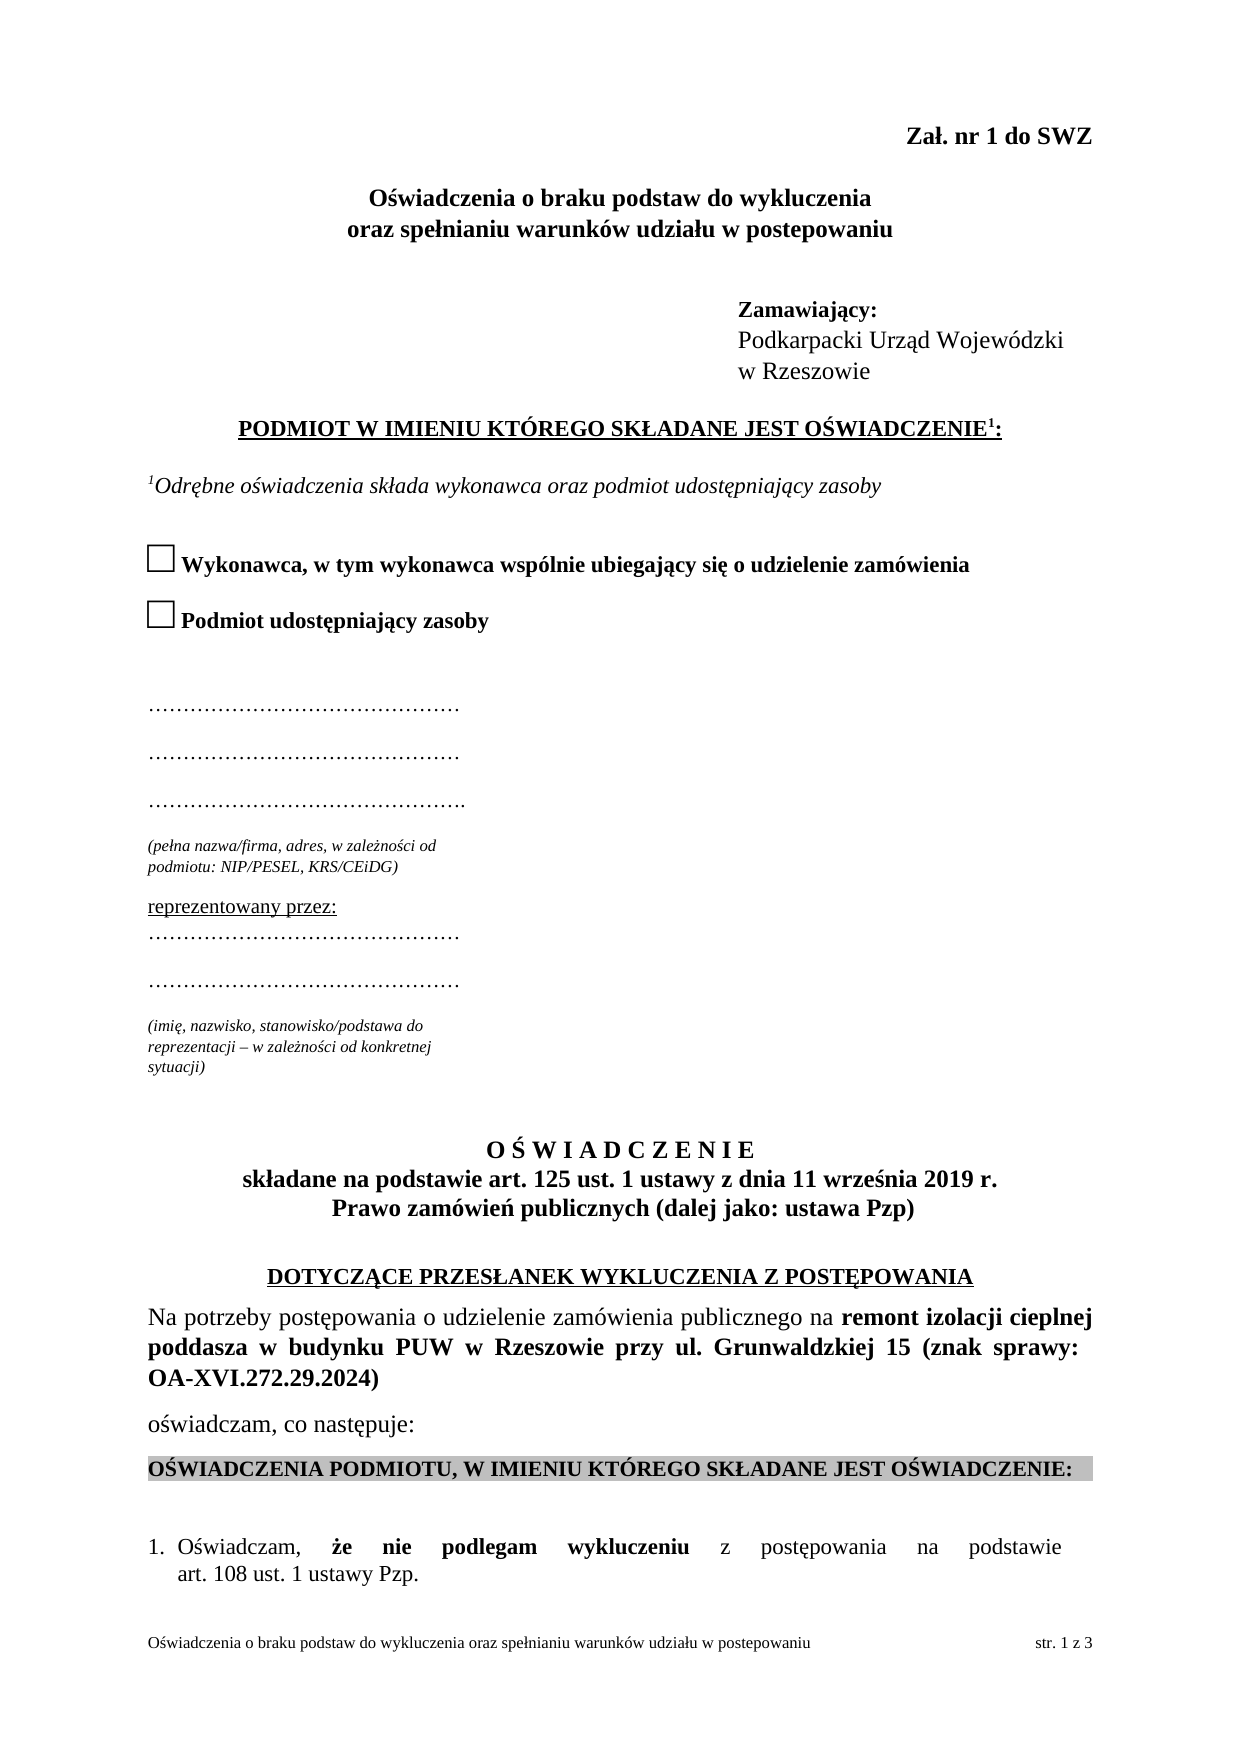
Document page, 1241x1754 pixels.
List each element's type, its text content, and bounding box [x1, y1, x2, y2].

text oświadczam, co następuje: [148, 1409, 1093, 1438]
text Zał. nr 1 do SWZ [148, 121, 1093, 149]
text PODMIOT W IMIENIU KTÓREGO SKŁADANE JEST OŚWIADCZENIE1: [148, 416, 1093, 442]
text Podkarpacki Urząd Wojewódzki [738, 325, 1093, 354]
text OŚWIADCZENIA PODMIOTU, W IMIENIU KTÓREGO SKŁADANE JEST OŚWIADCZENIE: [148, 1456, 1093, 1481]
text reprezentowany przez: [148, 894, 1093, 918]
text (pełna nazwa/firma, adres, w zależności od podmiotu: NIP/PESEL, KRS/CEiDG) [148, 836, 472, 876]
text Oświadczenia o braku podstaw do wykluczenia [148, 183, 1093, 212]
text □ Wykonawca, w tym wykonawca wspólnie ubiegający się o udzielenie zamówienia [148, 529, 1093, 582]
text □ Podmiot udostępniający zasoby [148, 586, 517, 639]
text Na potrzeby postępowania o udzielenie zamówienia publicznego na remont izolacji cieplnej poddasza w budynku PUW w Rzeszowie przy ul. Grunwaldzkiej 15 (znak sprawy: OA-XVI.272.29.2024) [148, 1302, 1093, 1391]
list Oświadczam, że nie podlegam wykluczeniu z postępowania na podstawie art. 108 ust. 1 ustawy Pzp. [148, 1533, 1093, 1586]
text DOTYCZĄCE PRZESŁANEK WYKLUCZENIA Z POSTĘPOWANIA [148, 1263, 1093, 1289]
text ……………………………………………………………………………… [148, 692, 472, 764]
text O Ś W I A D C Z E N I E [148, 1135, 1093, 1164]
text oraz spełnianiu warunków udziału w postepowaniu [148, 214, 1093, 243]
text składane na podstawie art. 125 ust. 1 ustawy z dnia 11 września 2019 r. [148, 1164, 1093, 1193]
text Zamawiający: [664, 297, 1093, 323]
text ………………………………………. [148, 788, 472, 812]
text ……………………………………………………………………………… [148, 920, 472, 992]
text w Rzeszowie [738, 356, 1093, 385]
text 1Odrębne oświadczenia składa wykonawca oraz podmiot udostępniający zasoby [148, 472, 1093, 499]
text (imię, nazwisko, stanowisko/podstawa do reprezentacji – w zależności od konkretnej sytuacji) [148, 1016, 472, 1076]
text Prawo zamówień publicznych (dalej jako: ustawa Pzp) [148, 1193, 1093, 1222]
